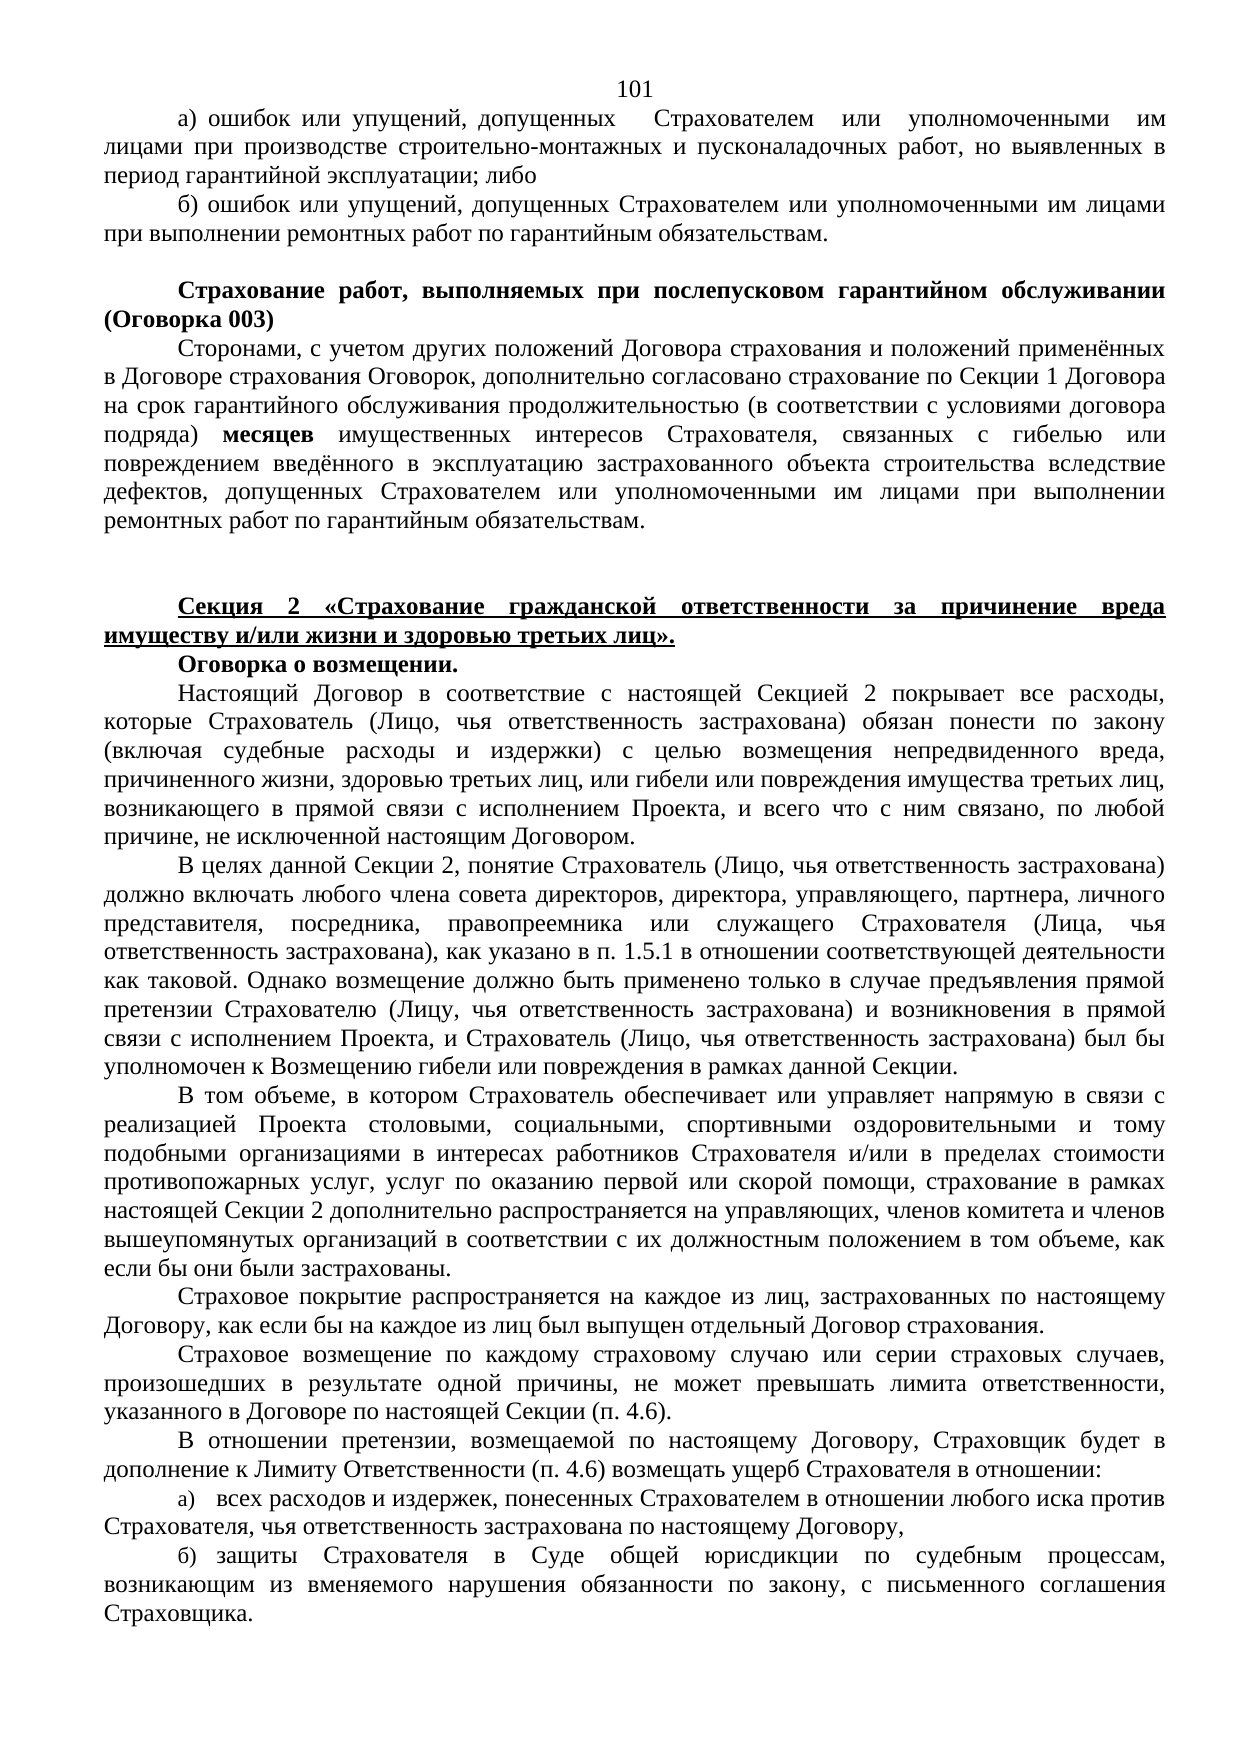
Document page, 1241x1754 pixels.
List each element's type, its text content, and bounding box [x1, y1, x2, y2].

text Настоящий Договор в соответствие с настоящей Секцией 2 покрывает все расходы, которые Страхователь (Лицо, чья ответственность застрахована) обязан понести по закону (включая судебные расходы и издержки) с целью возмещения непредвиденного вреда, причиненного жизни, здоровью третьих лиц, или гибели или повреждения имущества третьих лиц, возникающего в прямой связи с исполнением Проекта, и всего что с ним связано, по любой причине, не исключенной настоящим Договором. [103, 678, 1166, 850]
text Секция 2 «Страхование гражданской ответственности за причинение вреда имуществу и/или жизни и здоровью третьих лиц». [103, 591, 1166, 649]
text Страховое возмещение по каждому страховому случаю или серии страховых случаев, произошедших в результате одной причины, не может превышать лимита ответственности, указанного в Договоре по настоящей Секции (п. 4.6). [103, 1339, 1166, 1425]
text В том объеме, в котором Страхователь обеспечивает или управляет напрямую в связи с реализацией Проекта столовыми, социальными, спортивными оздоровительными и тому подобными организациями в интересах работников Страхователя и/или в пределах стоимости противопожарных услуг, услуг по оказанию первой или скорой помощи, страхование в рамках настоящей Секции 2 дополнительно распространяется на управляющих, членов комитета и членов вышеупомянутых организаций в соответствии с их должностным положением в том объеме, как если бы они были застрахованы. [103, 1080, 1166, 1281]
text В отношении претензии, возмещаемой по настоящему Договору, Страховщик будет в дополнение к Лимиту Ответственности (п. 4.6) возмещать ущерб Страхователя в отношении: [103, 1425, 1166, 1483]
text Оговорка о возмещении. [103, 649, 1166, 678]
text а) ошибок или упущений, допущенных Страхователем или уполномоченными им лицами при производстве строительно-монтажных и пусконаладочных работ, но выявленных в период гарантийной эксплуатации; либо [103, 103, 1166, 189]
text б) ошибок или упущений, допущенных Страхователем или уполномоченными им лицами при выполнении ремонтных работ по гарантийным обязательствам. [103, 189, 1166, 246]
text Страховое покрытие распространяется на каждое из лиц, застрахованных по настоящему Договору, как если бы на каждое из лиц был выпущен отдельный Договор страхования. [103, 1281, 1166, 1339]
text В целях данной Секции 2, понятие Страхователь (Лицо, чья ответственность застрахована) должно включать любого члена совета директоров, директора, управляющего, партнера, личного представителя, посредника, правопреемника или служащего Страхователя (Лица, чья ответственность застрахована), как указано в п. 1.5.1 в отношении соответствующей деятельности как таковой. Однако возмещение должно быть применено только в случае предъявления прямой претензии Страхователю (Лицу, чья ответственность застрахована) и возникновения в прямой связи с исполнением Проекта, и Страхователь (Лицо, чья ответственность застрахована) был бы уполномочен к Возмещению гибели или повреждения в рамках данной Секции. [103, 850, 1166, 1080]
list всех расходов и издержек, понесенных Страхователем в отношении любого иска против Страхователя, чья ответственность застрахована по настоящему Договору, [103, 1483, 1166, 1540]
text Сторонами, с учетом других положений Договора страхования и положений применённых в Договоре страхования Оговорок, дополнительно согласовано страхование по Секции 1 Договора на срок гарантийного обслуживания продолжительностью (в соответствии с условиями договора подряда) месяцев имущественных интересов Страхователя, связанных с гибелью или повреждением введённого в эксплуатацию застрахованного объекта строительства вследствие дефектов, допущенных Страхователем или уполномоченными им лицами при выполнении ремонтных работ по гарантийным обязательствам. [103, 333, 1166, 534]
list защиты Страхователя в Суде общей юрисдикции по судебным процессам, возникающим из вменяемого нарушения обязанности по закону, с письменного соглашения Страховщика. [103, 1540, 1166, 1626]
text Страхование работ, выполняемых при послепусковом гарантийном обслуживании (Оговорка 003) [103, 275, 1166, 333]
